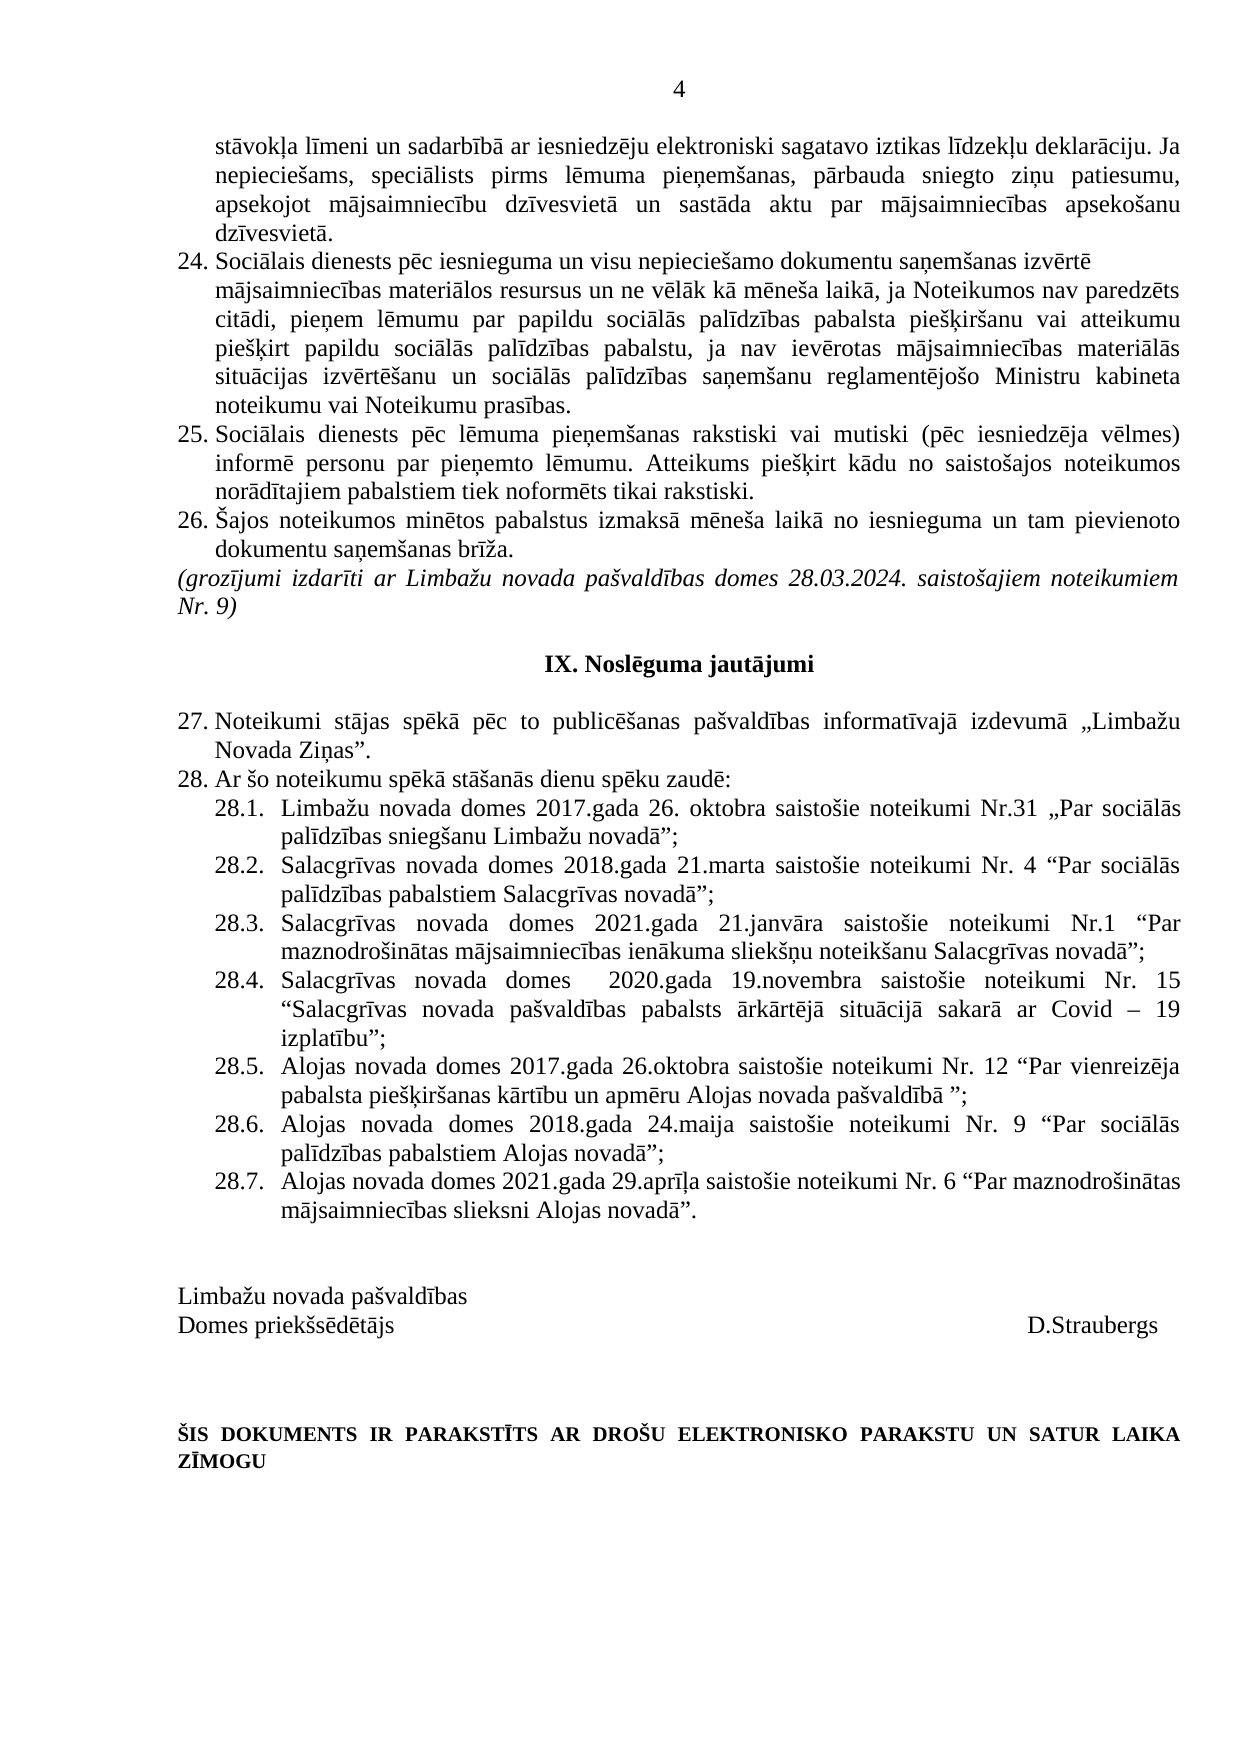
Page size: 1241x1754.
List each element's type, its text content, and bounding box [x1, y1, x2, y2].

text Limbažu novada pašvaldības [177, 1281, 1181, 1310]
text ŠIS DOKUMENTS IR PARAKSTĪTS AR DROŠU ELEKTRONISKO PARAKSTU UN SATUR LAIKA ZĪMOGU [177, 1422, 1181, 1473]
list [177, 131, 1181, 246]
list Alojas novada domes 2021.gada 29.aprīļa saistošie noteikumi Nr. 6 “Par maznodrošinātas mājsaimniecības slieksni Alojas novadā”. [214, 1166, 1181, 1224]
text mājsaimniecības materiālos resursus un ne vēlāk kā mēneša laikā, ja Noteikumos nav paredzēts citādi, pieņem lēmumu par papildu sociālās palīdzības pabalsta piešķiršanu vai atteikumu piešķirt papildu sociālās palīdzības pabalstu, ja nav ievērotas mājsaimniecības materiālās situācijas izvērtēšanu un sociālās palīdzības saņemšanu reglamentējošo Ministru kabineta noteikumu vai Noteikumu prasības. [215, 275, 1181, 419]
list Limbažu novada domes 2017.gada 26. oktobra saistošie noteikumi Nr.31 „Par sociālās palīdzības sniegšanu Limbažu novadā”; [214, 793, 1181, 850]
list Salacgrīvas novada domes 2021.gada 21.janvāra saistošie noteikumi Nr.1 “Par maznodrošinātas mājsaimniecības ienākuma sliekšņu noteikšanu Salacgrīvas novadā”; [214, 908, 1181, 965]
list Salacgrīvas novada domes 2020.gada 19.novembra saistošie noteikumi Nr. 15 “Salacgrīvas novada pašvaldības pabalsts ārkārtējā situācijā sakarā ar Covid – 19 izplatību”; [214, 965, 1181, 1051]
text IX. Noslēguma jautājumi [177, 649, 1181, 678]
list Sociālais dienests pēc iesnieguma un visu nepieciešamo dokumentu saņemšanas izvērtē [177, 246, 1181, 275]
list Alojas novada domes 2018.gada 24.maija saistošie noteikumi Nr. 9 “Par sociālās palīdzības pabalstiem Alojas novadā”; [214, 1109, 1181, 1166]
list Noteikumi stājas spēkā pēc to publicēšanas pašvaldības informatīvajā izdevumā „Limbažu Novada Ziņas”. [177, 706, 1181, 764]
list Salacgrīvas novada domes 2018.gada 21.marta saistošie noteikumi Nr. 4 “Par sociālās palīdzības pabalstiem Salacgrīvas novadā”; [214, 850, 1181, 908]
list Ar šo noteikumu spēkā stāšanās dienu spēku zaudē: [177, 764, 1181, 793]
text Domes priekšsēdētājs D.Straubergs [177, 1310, 1181, 1339]
list Alojas novada domes 2017.gada 26.oktobra saistošie noteikumi Nr. 12 “Par vienreizēja pabalsta piešķiršanas kārtību un apmēru Alojas novada pašvaldībā ”; [214, 1051, 1181, 1109]
list Šajos noteikumos minētos pabalstus izmaksā mēneša laikā no iesnieguma un tam pievienoto dokumentu saņemšanas brīža. [177, 505, 1181, 563]
list Sociālais dienests pēc lēmuma pieņemšanas rakstiski vai mutiski (pēc iesniedzēja vēlmes) informē personu par pieņemto lēmumu. Atteikums piešķirt kādu no saistošajos noteikumos norādītajiem pabalstiem tiek noformēts tikai rakstiski. [177, 419, 1181, 505]
text (grozījumi izdarīti ar Limbažu novada pašvaldības domes 28.03.2024. saistošajiem noteikumiem Nr. 9) [177, 563, 1181, 620]
